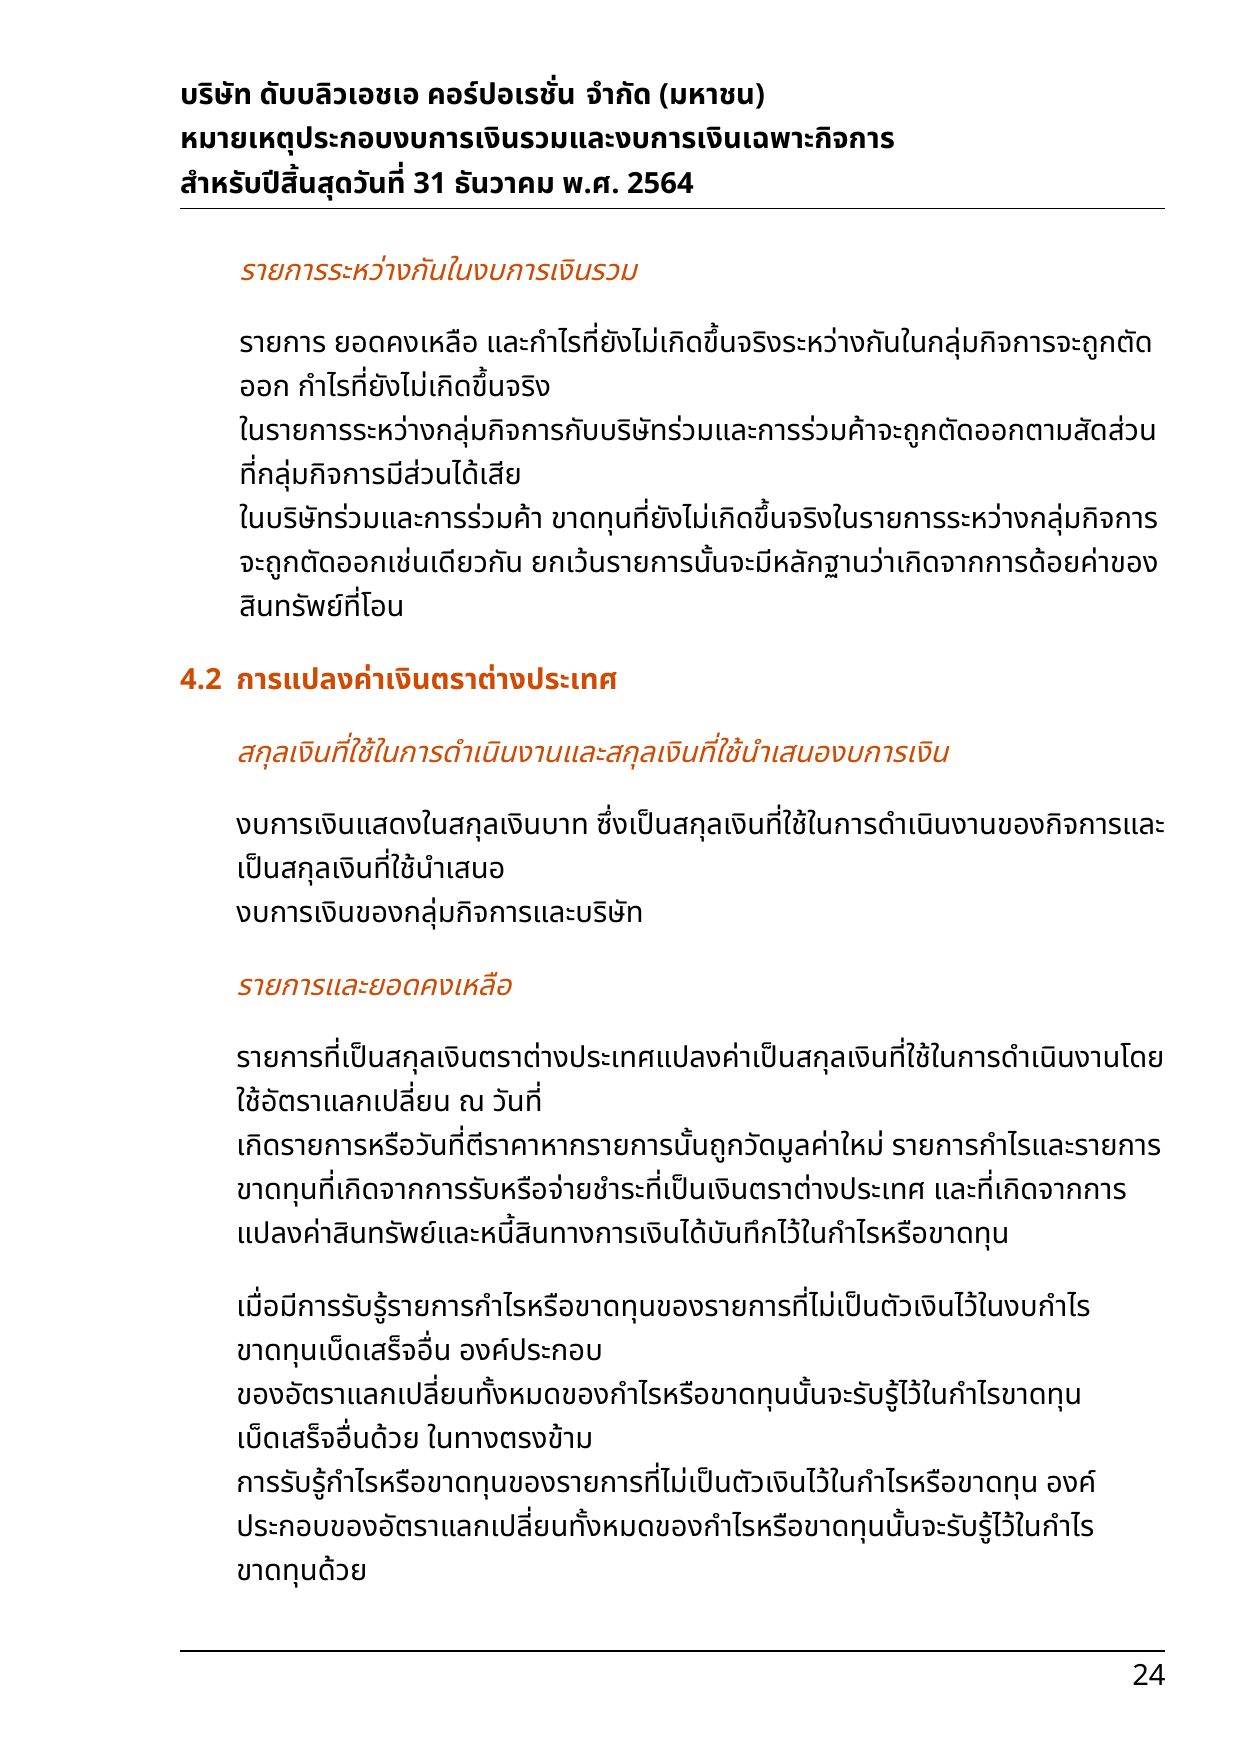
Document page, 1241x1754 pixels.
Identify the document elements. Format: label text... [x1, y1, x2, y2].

text รายการที่เป็นสกุลเงินตราต่างประเทศแปลงค่าเป็นสกุลเงินที่ใช้ในการดำเนินงานโดยใช้อัตราแลกเปลี่ยน ณ วันที่ เกิดรายการหรือวันที่ตีราคาหากรายการนั้นถูกวัดมูลค่าใหม่ รายการกำไรและรายการขาดทุนที่เกิดจากการรับหรือจ่ายชำระที่เป็นเงินตราต่างประเทศ และที่เกิดจากการแปลงค่าสินทรัพย์และหนี้สินทางการเงินได้บันทึกไว้ในกำไรหรือขาดทุน [236, 1037, 1165, 1257]
text รายการระหว่างกันในงบการเงินรวม [239, 249, 1165, 293]
text งบการเงินแสดงในสกุลเงินบาท ซึ่งเป็นสกุลเงินที่ใช้ในการดำเนินงานของกิจการและเป็นสกุลเงินที่ใช้นำเสนอ งบการเงินของกลุ่มกิจการและบริษัท [236, 803, 1165, 936]
text สกุลเงินที่ใช้ในการดำเนินงานและสกุลเงินที่ใช้นำเสนองบการเงิน [236, 731, 1165, 775]
text รายการ ยอดคงเหลือ และกำไรที่ยังไม่เกิดขึ้นจริงระหว่างกันในกลุ่มกิจการจะถูกตัดออก กำไรที่ยังไม่เกิดขึ้นจริง ในรายการระหว่างกลุ่มกิจการกับบริษัทร่วมและการร่วมค้าจะถูกตัดออกตามสัดส่วนที่กลุ่มกิจการมีส่วนได้เสีย ในบริษัทร่วมและการร่วมค้า ขาดทุนที่ยังไม่เกิดขึ้นจริงในรายการระหว่างกลุ่มกิจการจะถูกตัดออกเช่นเดียวกัน ยกเว้นรายการนั้นจะมีหลักฐานว่าเกิดจากการด้อยค่าของสินทรัพย์ที่โอน [239, 321, 1165, 630]
list 4.2 การแปลงค่าเงินตราต่างประเทศ [180, 658, 1165, 703]
text รายการและยอดคงเหลือ [236, 964, 1165, 1008]
text เมื่อมีการรับรู้รายการกำไรหรือขาดทุนของรายการที่ไม่เป็นตัวเงินไว้ในงบกำไรขาดทุนเบ็ดเสร็จอื่น องค์ประกอบ ของอัตราแลกเปลี่ยนทั้งหมดของกำไรหรือขาดทุนนั้นจะรับรู้ไว้ในกำไรขาดทุนเบ็ดเสร็จอื่นด้วย ในทางตรงข้าม การรับรู้กำไรหรือขาดทุนของรายการที่ไม่เป็นตัวเงินไว้ในกำไรหรือขาดทุน องค์ประกอบของอัตราแลกเปลี่ยนทั้งหมดของกำไรหรือขาดทุนนั้นจะรับรู้ไว้ในกำไรขาดทุนด้วย [236, 1285, 1165, 1594]
